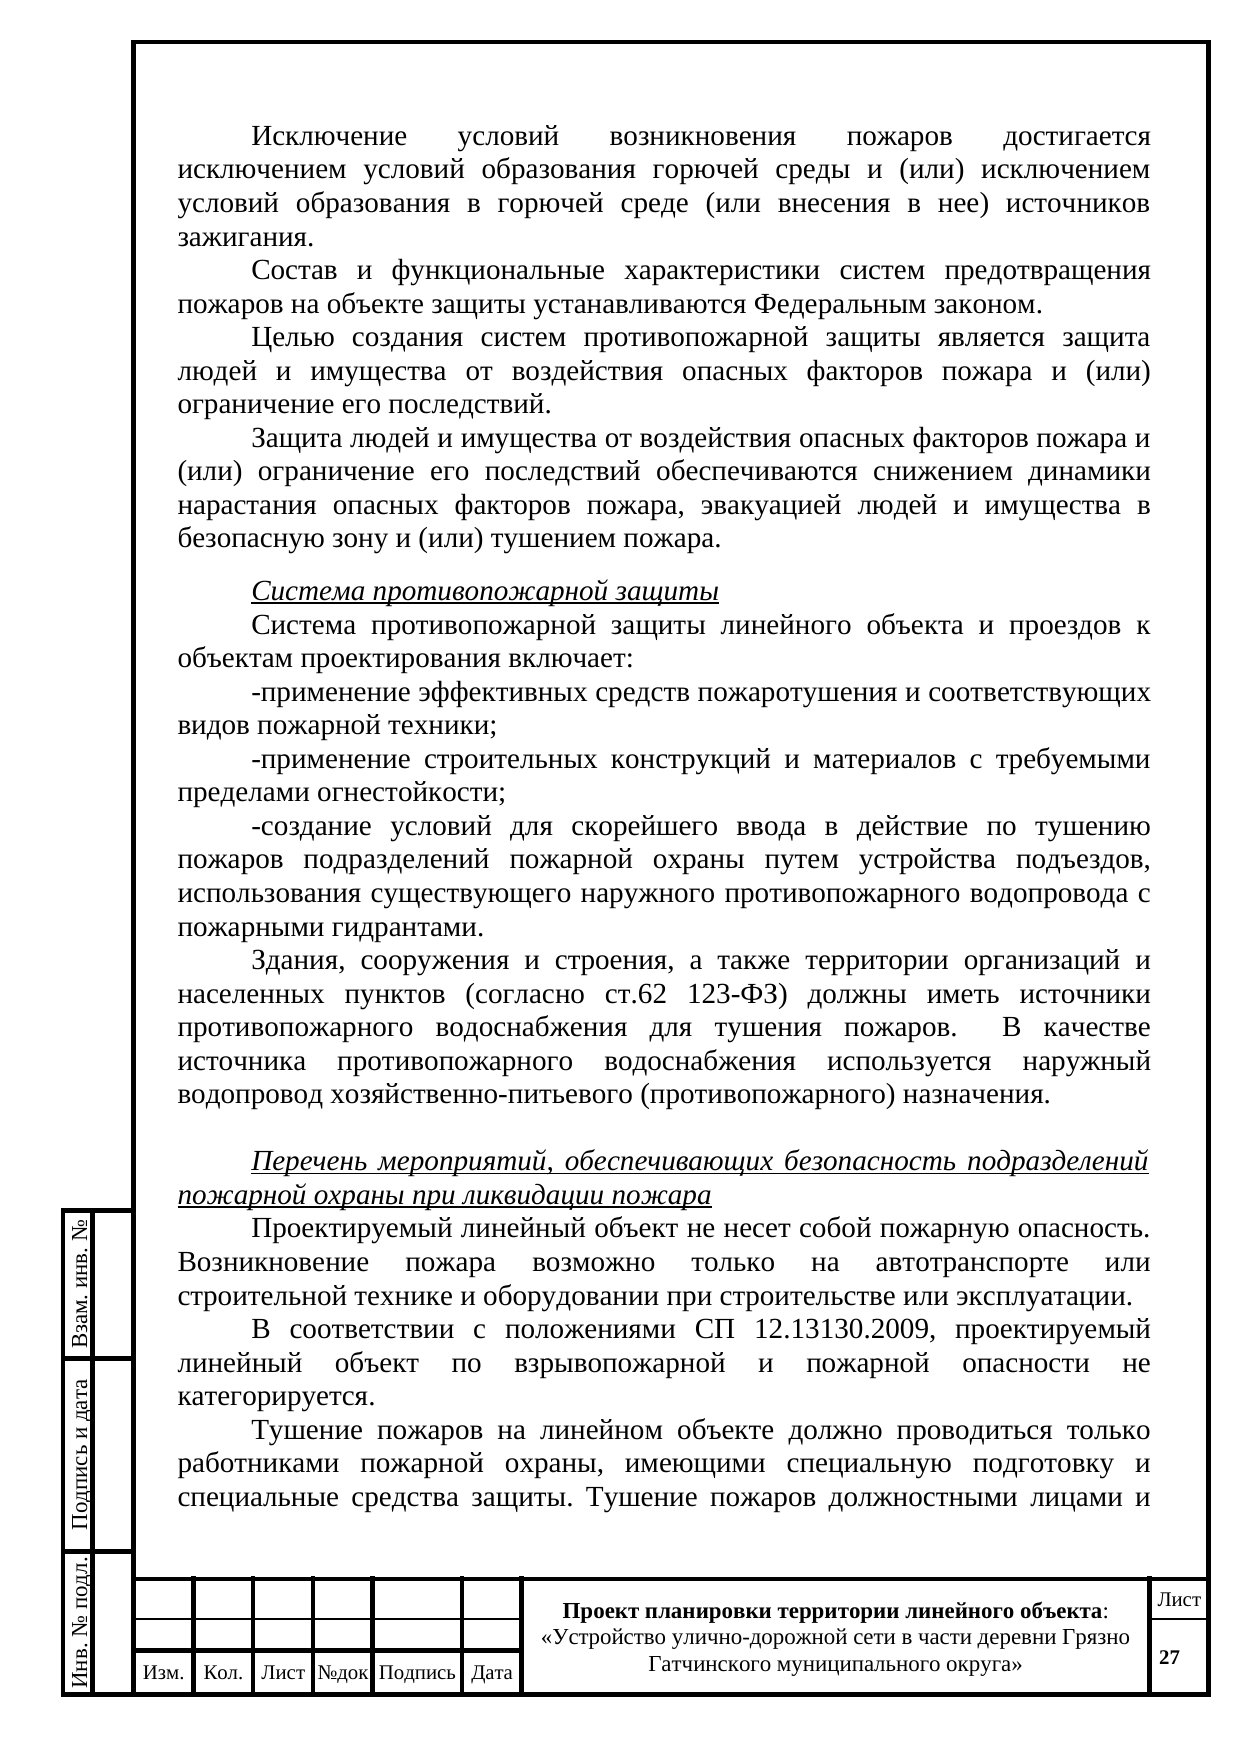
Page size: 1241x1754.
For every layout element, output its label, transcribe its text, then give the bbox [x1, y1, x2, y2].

text Здания, сооружения и строения, а также территории организаций и населенных пунктов (согласно ст.62 123-ФЗ) должны иметь источники противопожарного водоснабжения для тушения пожаров. В качестве источника противопожарного водоснабжения используется наружный водопровод хозяйственно-питьевого (противопожарного) назначения. [177, 942, 1152, 1110]
text Защита людей и имущества от воздействия опасных факторов пожара и (или) ограничение его последствий обеспечиваются снижением динамики нарастания опасных факторов пожара, эвакуацией людей и имущества в безопасную зону и (или) тушением пожара. [177, 420, 1152, 554]
text В соответствии с положениями СП 12.13130.2009, проектируемый линейный объект по взрывопожарной и пожарной опасности не категорируется. [177, 1311, 1152, 1412]
text Целью создания систем противопожарной защиты является защита людей и имущества от воздействия опасных факторов пожара и (или) ограничение его последствий. [177, 319, 1152, 420]
text -применение строительных конструкций и материалов с требуемыми пределами огнестойкости; [177, 741, 1152, 808]
text Состав и функциональные характеристики систем предотвращения пожаров на объекте защиты устанавливаются Федеральным законом. [177, 252, 1152, 319]
text -создание условий для скорейшего ввода в действие по тушению пожаров подразделений пожарной охраны путем устройства подъездов, использования существующего наружного противопожарного водопровода с пожарными гидрантами. [177, 808, 1152, 942]
text Система противопожарной защиты [177, 573, 1152, 607]
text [177, 1412, 1152, 1512]
text Перечень мероприятий, обеспечивающих безопасность подразделений пожарной охраны при ликвидации пожара [177, 1143, 1152, 1211]
text Система противопожарной защиты линейного объекта и проездов к объектам проектирования включает: [177, 607, 1152, 674]
text -применение эффективных средств пожаротушения и соответствующих видов пожарной техники; [177, 674, 1152, 741]
text Исключение условий возникновения пожаров достигается исключением условий образования горючей среды и (или) исключением условий образования в горючей среде (или внесения в нее) источников зажигания. [177, 118, 1152, 252]
text Проектируемый линейный объект не несет собой пожарную опасность. Возникновение пожара возможно только на автотранспорте или строительной технике и оборудовании при строительстве или эксплуатации. [177, 1211, 1152, 1311]
